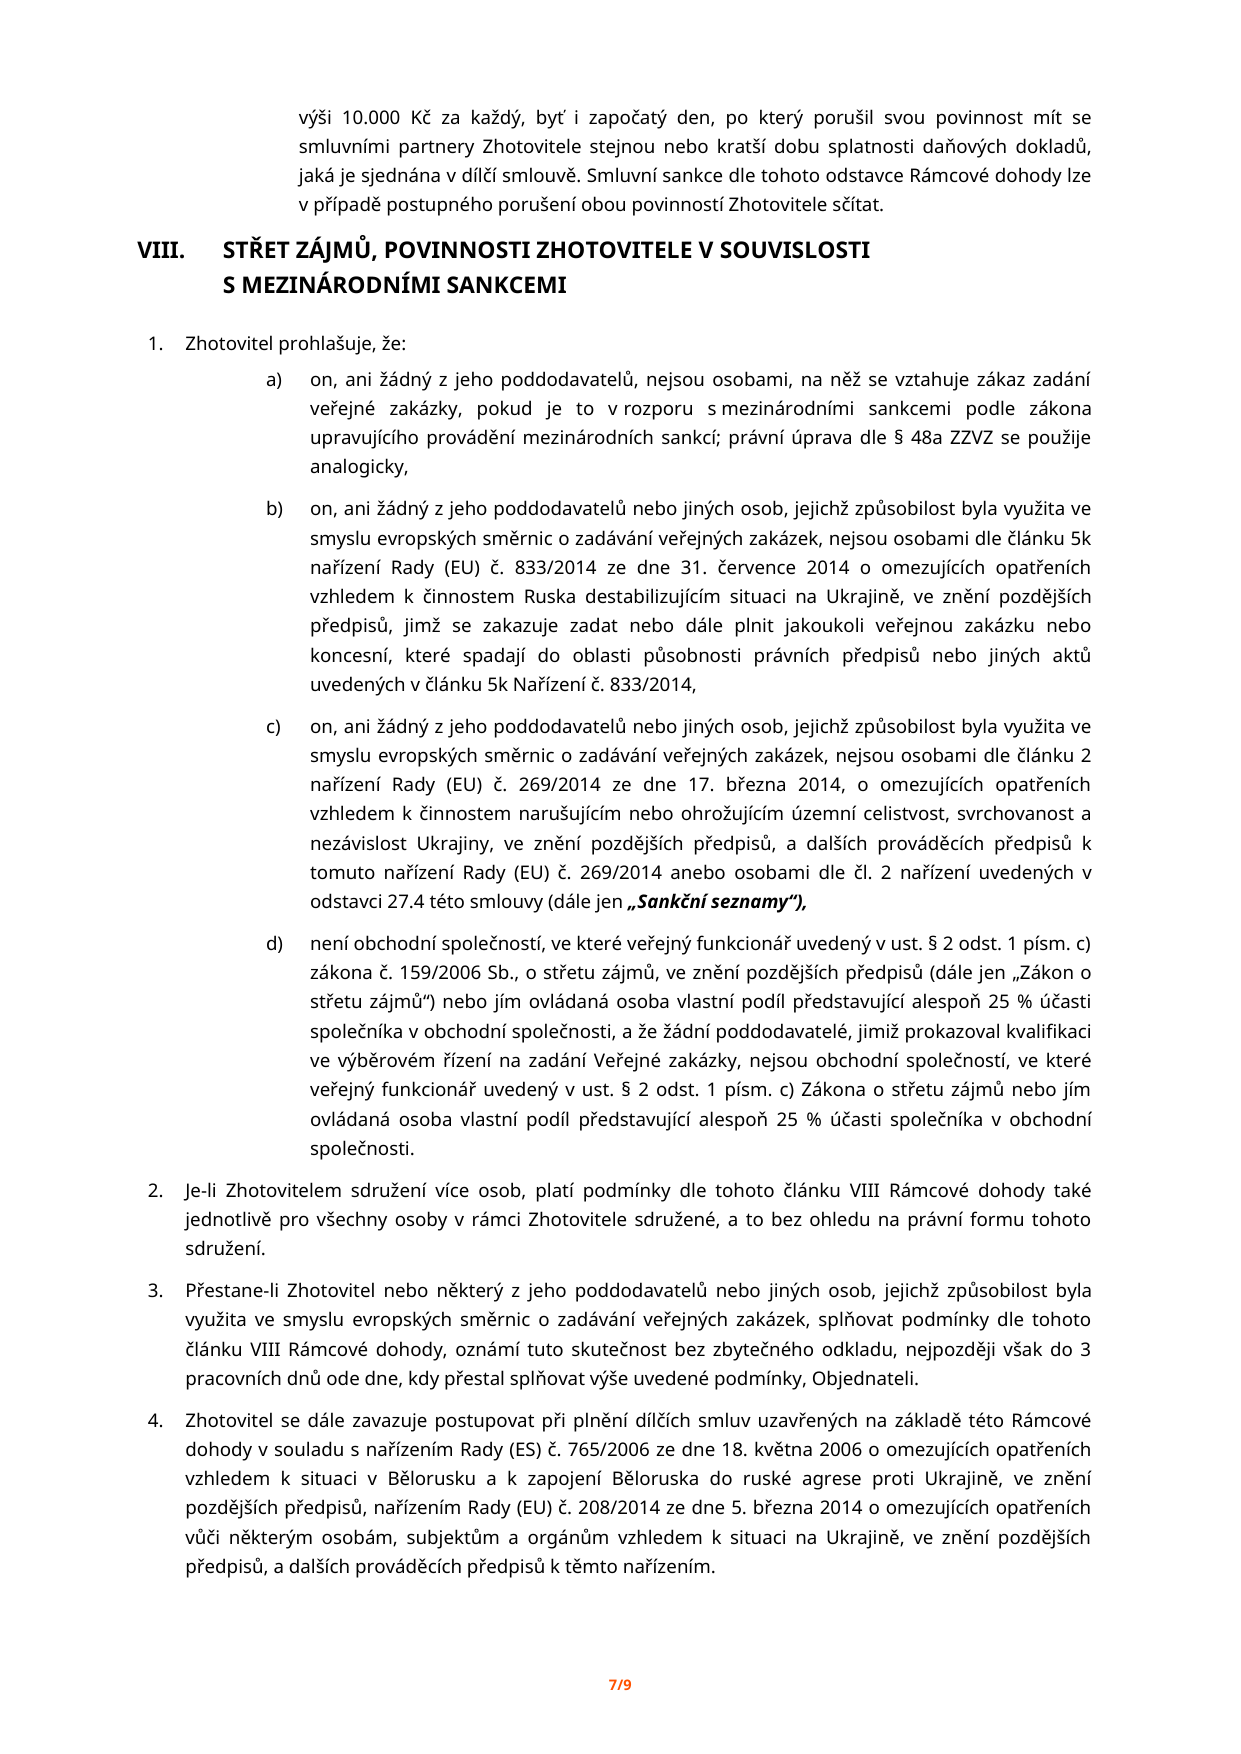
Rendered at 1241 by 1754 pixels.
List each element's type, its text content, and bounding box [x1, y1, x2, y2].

list Zhotovitel se dále zavazuje postupovat při plnění dílčích smluv uzavřených na základě této Rámcové dohody v souladu s nařízením Rady (ES) č. 765/2006 ze dne 18. května 2006 o omezujících opatřeních vzhledem k situaci v Bělorusku a k zapojení Běloruska do ruské agrese proti Ukrajině, ve znění pozdějších předpisů, nařízením Rady (EU) č. 208/2014 ze dne 5. března 2014 o omezujících opatřeních vůči některým osobám, subjektům a orgánům vzhledem k situaci na Ukrajině, ve znění pozdějších předpisů, a dalších prováděcích předpisů k těmto nařízením. [148, 1407, 1093, 1579]
list Zhotovitel prohlašuje, že: [148, 330, 1093, 356]
text on, ani žádný z jeho poddodavatelů nebo jiných osob, jejichž způsobilost byla využita ve smyslu evropských směrnic o zadávání veřejných zakázek, nejsou osobami dle článku 2 nařízení Rady (EU) č. 269/2014 ze dne 17. března 2014, o omezujících opatřeních vzhledem k činnostem narušujícím nebo ohrožujícím územní celistvost, svrchovanost a nezávislost Ukrajiny, ve znění pozdějších předpisů, a dalších prováděcích předpisů k tomuto nařízení Rady (EU) č. 269/2014 anebo osobami dle čl. 2 nařízení uvedených v odstavci 27.4 této smlouvy (dále jen „Sankční seznamy“), [266, 713, 1093, 914]
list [262, 104, 1093, 217]
text není obchodní společností, ve které veřejný funkcionář uvedený v ust. § 2 odst. 1 písm. c) zákona č. 159/2006 Sb., o střetu zájmů, ve znění pozdějších předpisů (dále jen „Zákon o střetu zájmů“) nebo jím ovládaná osoba vlastní podíl představující alespoň 25 % účasti společníka v obchodní společnosti, a že žádní poddodavatelé, jimiž prokazoval kvalifikaci ve výběrovém řízení na zadání Veřejné zakázky, nejsou obchodní společností, ve které veřejný funkcionář uvedený v ust. § 2 odst. 1 písm. c) Zákona o střetu zájmů nebo jím ovládaná osoba vlastní podíl představující alespoň 25 % účasti společníka v obchodní společnosti. [266, 930, 1093, 1161]
text on, ani žádný z jeho poddodavatelů nebo jiných osob, jejichž způsobilost byla využita ve smyslu evropských směrnic o zadávání veřejných zakázek, nejsou osobami dle článku 5k nařízení Rady (EU) č. 833/2014 ze dne 31. července 2014 o omezujících opatřeních vzhledem k činnostem Ruska destabilizujícím situaci na Ukrajině, ve znění pozdějších předpisů, jimž se zakazuje zadat nebo dále plnit jakoukoli veřejnou zakázku nebo koncesní, které spadají do oblasti působnosti právních předpisů nebo jiných aktů uvedených v článku 5k Nařízení č. 833/2014, [266, 496, 1093, 697]
list Přestane-li Zhotovitel nebo některý z jeho poddodavatelů nebo jiných osob, jejichž způsobilost byla využita ve smyslu evropských směrnic o zadávání veřejných zakázek, splňovat podmínky dle tohoto článku VIII Rámcové dohody, oznámí tuto skutečnost bez zbytečného odkladu, nejpozději však do 3 pracovních dnů ode dne, kdy přestal splňovat výše uvedené podmínky, Objednateli. [148, 1277, 1093, 1391]
text on, ani žádný z jeho poddodavatelů, nejsou osobami, na něž se vztahuje zákaz zadání veřejné zakázky, pokud je to v rozporu s mezinárodními sankcemi podle zákona upravujícího provádění mezinárodních sankcí; právní úprava dle § 48a ZZVZ se použije analogicky, [266, 366, 1093, 479]
list STŘET ZÁJMŮ, POVINNOSTI ZHOTOVITELE V SOUVISLOSTI S MEZINÁRODNÍMI SANKCEMI [185, 233, 1093, 301]
list Je-li Zhotovitelem sdružení více osob, platí podmínky dle tohoto článku VIII Rámcové dohody také jednotlivě pro všechny osoby v rámci Zhotovitele sdružené, a to bez ohledu na právní formu tohoto sdružení. [148, 1177, 1093, 1261]
